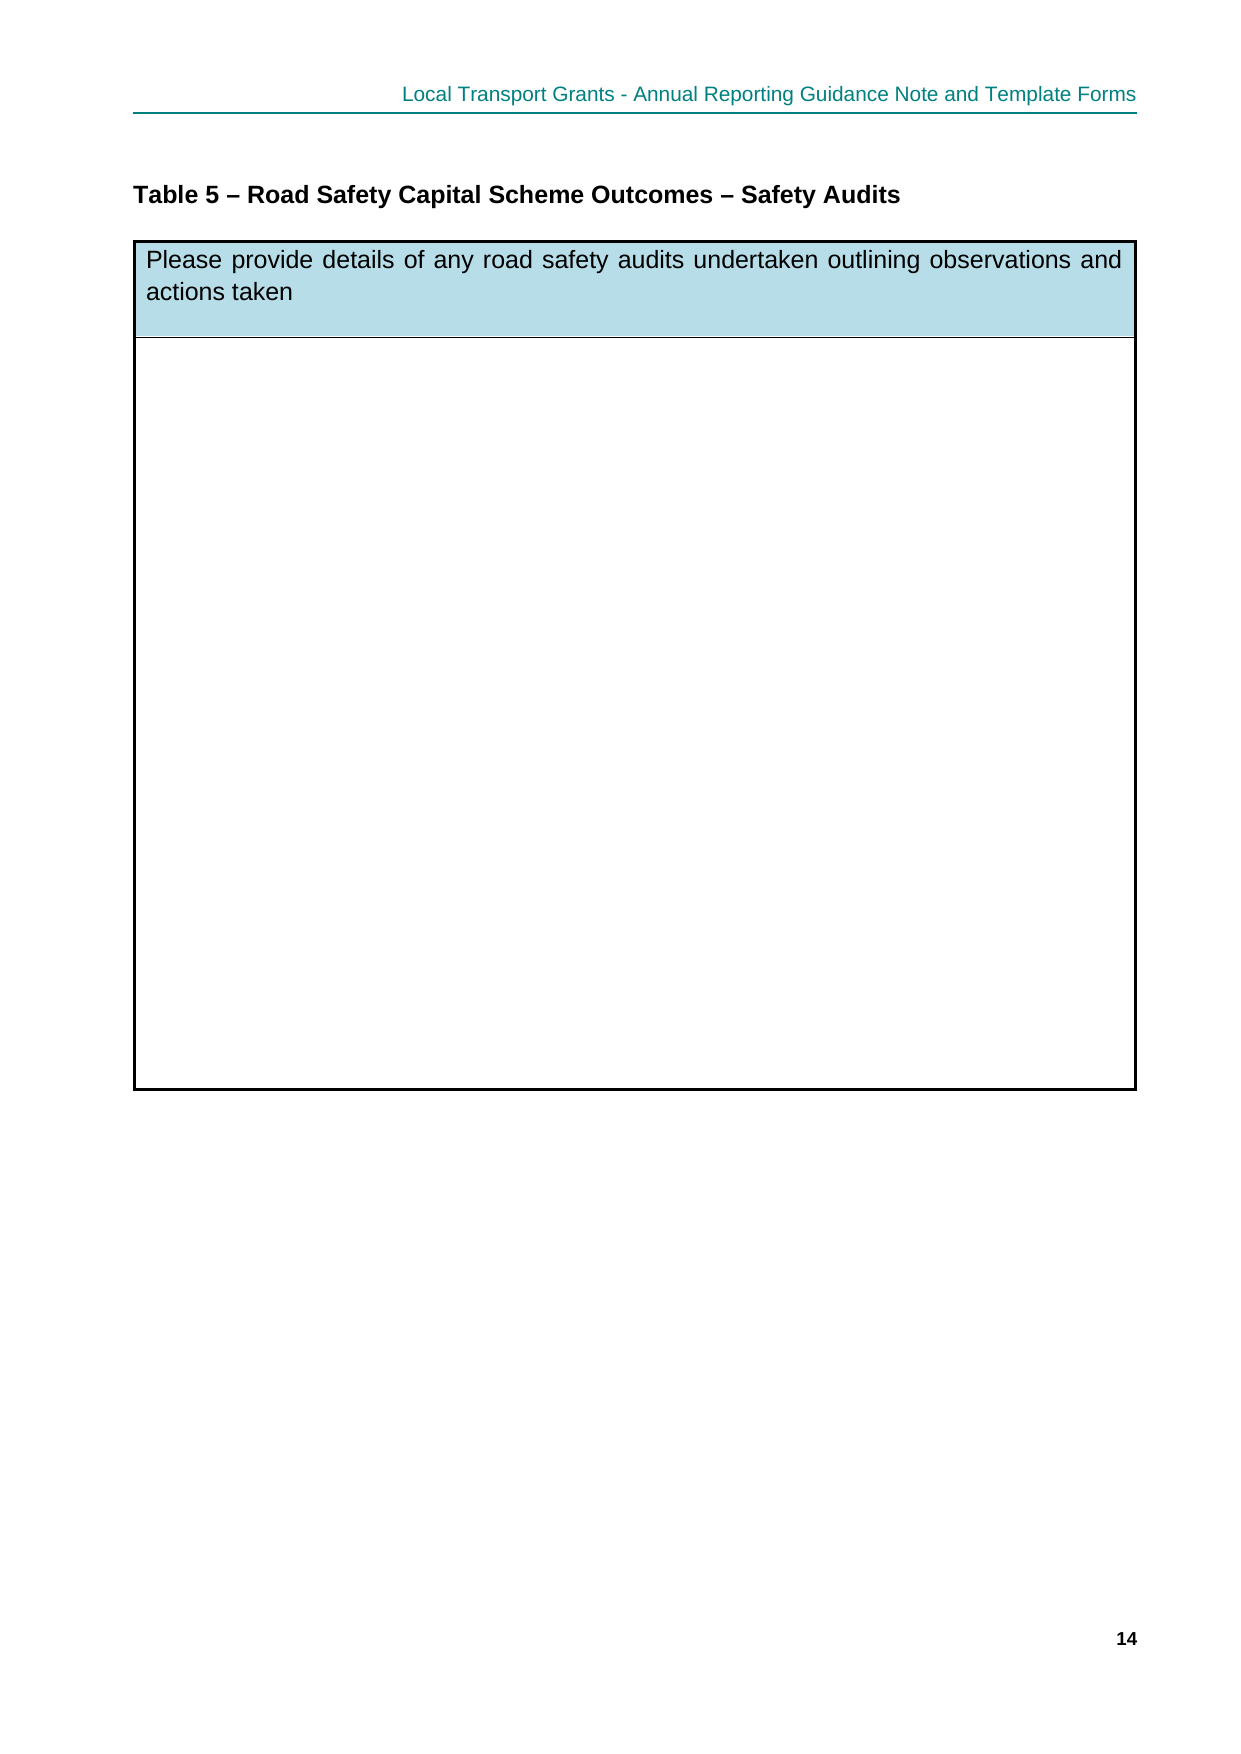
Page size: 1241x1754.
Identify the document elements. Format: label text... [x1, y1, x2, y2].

subtitle Table 5 – Road Safety Capital Scheme Outcomes – Safety Audits [133, 177, 1137, 208]
table_cell [136, 338, 1134, 1088]
table_header Please provide details of any road safety audits undertaken outlining observations and actions taken [136, 243, 1134, 336]
